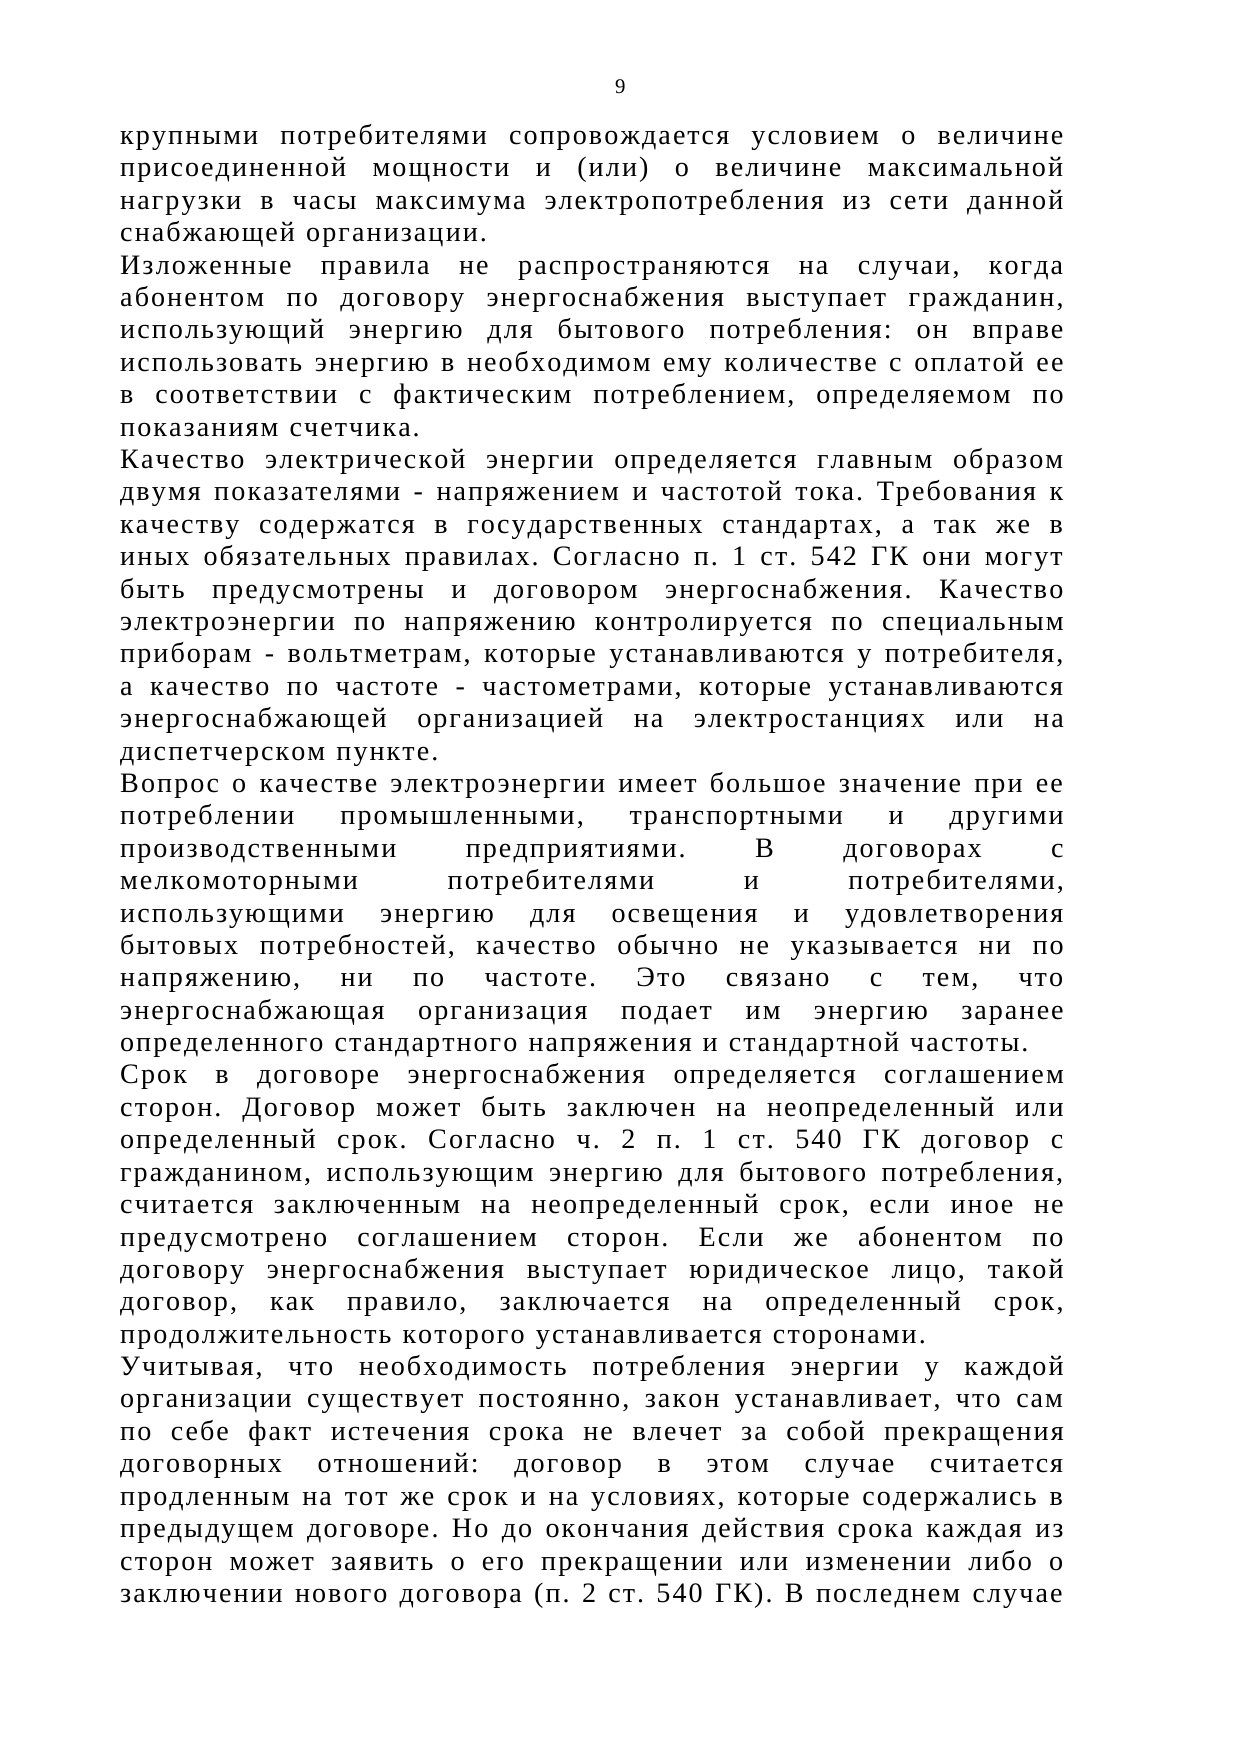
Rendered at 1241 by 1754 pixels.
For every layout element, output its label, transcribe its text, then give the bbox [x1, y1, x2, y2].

text Изложенные правила не распространяются на случаи, когда абонентом по договору энергоснабжения выступает гражданин, использующий энергию для бытового потребления: он вправе использовать энергию в необходимом ему количестве с оплатой ее в соответствии с фактическим потреблением, определяемом по показаниям счетчика. [120, 248, 1065, 442]
text Вопрос о качестве электроэнергии имеет большое значение при ее потреблении промышленными, транспортными и другими производственными предприятиями. В договорах с мелкомоторными потребителями и потребителями, использующими энергию для освещения и удовлетворения бытовых потребностей, качество обычно не указывается ни по напряжению, ни по частоте. Это связано с тем, что энергоснабжающая организация подает им энергию заранее определенного стандартного напряжения и стандартной частоты. [120, 766, 1065, 1058]
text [120, 118, 1065, 248]
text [120, 1349, 1065, 1608]
text Качество электрической энергии определяется главным образом двумя показателями - напряжением и частотой тока. Требования к качеству содержатся в государственных стандартах, а так же в иных обязательных правилах. Согласно п. 1 ст. 542 ГК они могут быть предусмотрены и договором энергоснабжения. Качество электроэнергии по напряжению контролируется по специальным приборам - вольтметрам, которые устанавливаются у потребителя, а качество по частоте - частометрами, которые устанавливаются энергоснабжающей организацией на электростанциях или на диспетчерском пункте. [120, 442, 1065, 766]
text Срок в договоре энергоснабжения определяется соглашением сторон. Договор может быть заключен на неопределенный или определенный срок. Согласно ч. 2 п. 1 ст. 540 ГК договор с гражданином, использующим энергию для бытового потребления, считается заключенным на неопределенный срок, если иное не предусмотрено соглашением сторон. Если же абонентом по договору энергоснабжения выступает юридическое лицо, такой договор, как правило, заключается на определенный срок, продолжительность которого устанавливается сторонами. [120, 1058, 1065, 1349]
